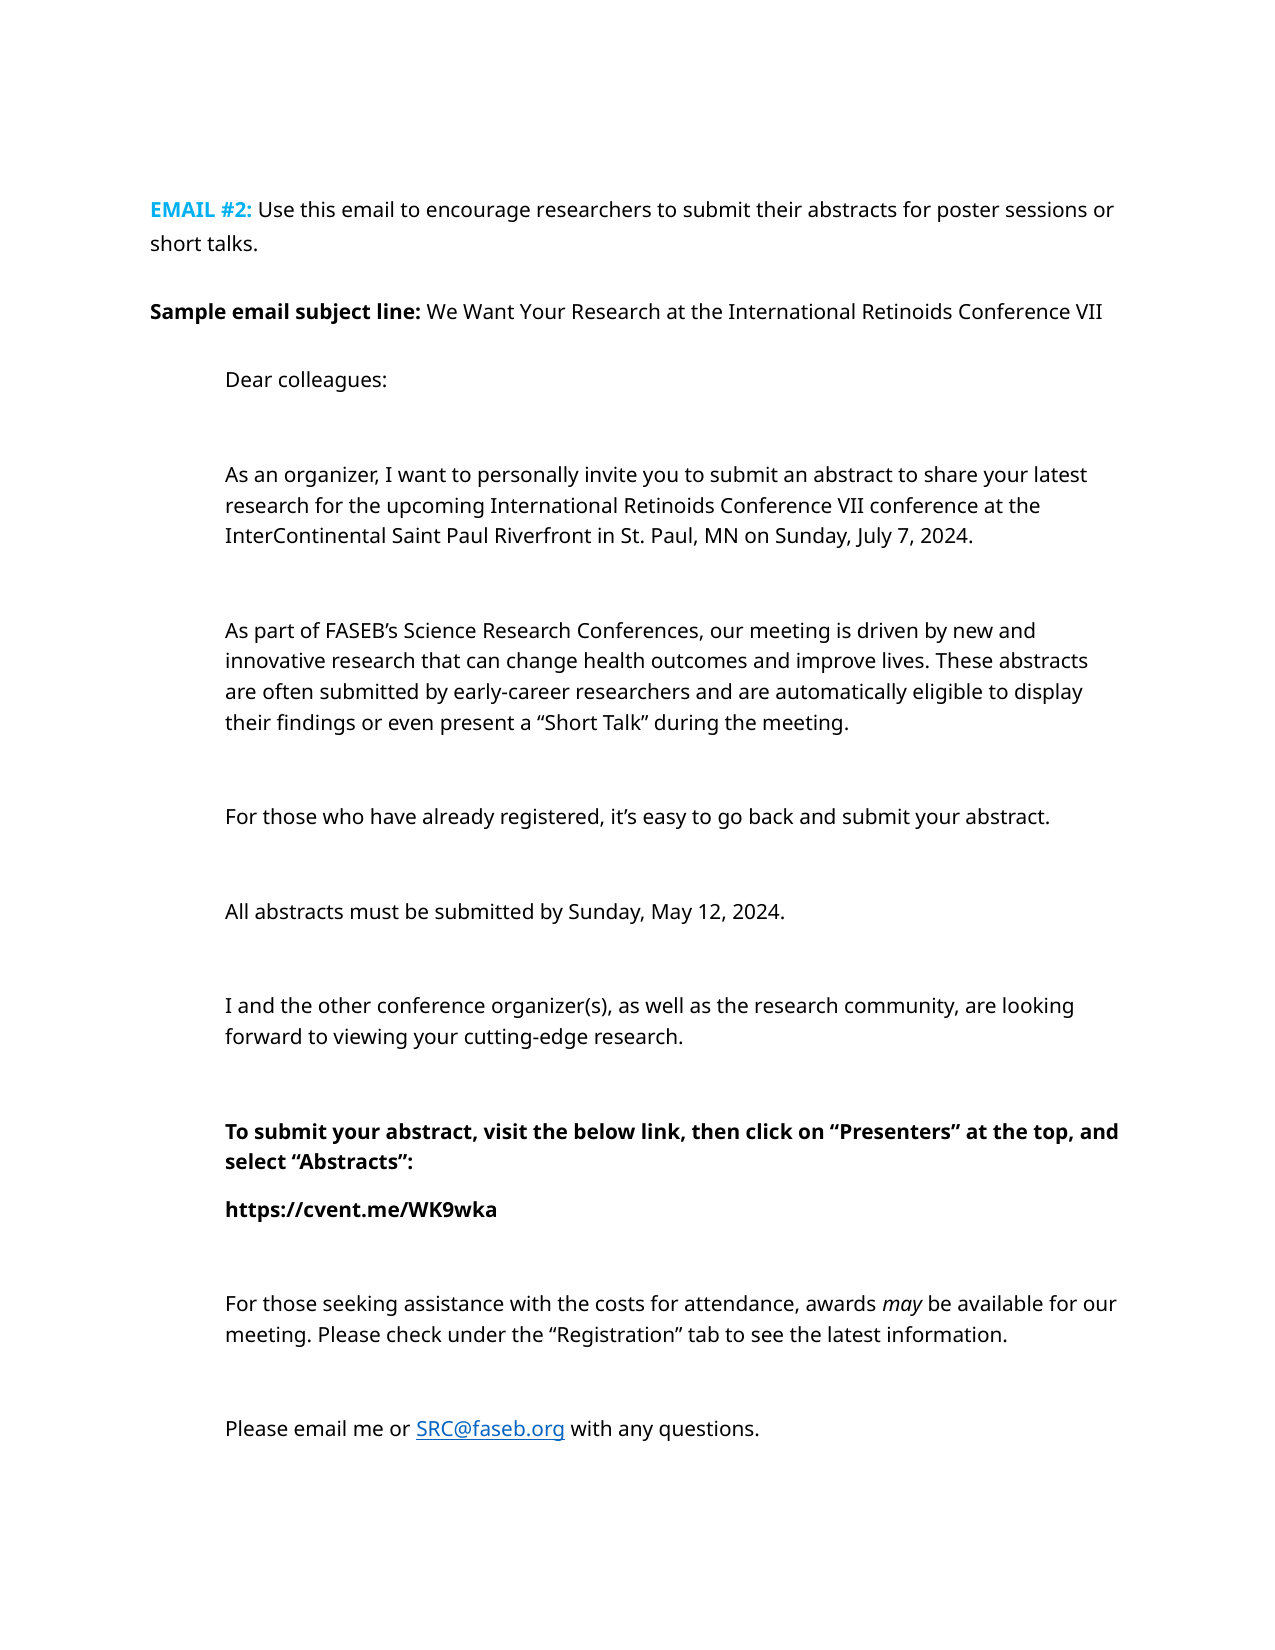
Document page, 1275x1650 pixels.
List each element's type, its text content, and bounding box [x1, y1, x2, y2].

text I and the other conference organizer(s), as well as the research community, are looking forward to viewing your cutting-edge research. [225, 992, 1125, 1051]
text Sample email subject line: We Want Your Research at the International Retinoids Conference VII [150, 297, 1125, 326]
text All abstracts must be submitted by Sunday, May 12, 2024. [225, 897, 1125, 926]
text As an organizer, I want to personally invite you to submit an abstract to share your latest research for the upcoming International Retinoids Conference VII conference at the InterContinental Saint Paul Riverfront in St. Paul, MN on Sunday, July 7, 2024. [225, 460, 1125, 550]
text For those who have already registered, it’s easy to go back and submit your abstract. [225, 802, 1125, 831]
text Please email me or SRC@faseb.org with any questions. [225, 1414, 1125, 1443]
text For those seeking assistance with the costs for attendance, awards may be available for our meeting. Please check under the “Registration” tab to see the latest information. [225, 1289, 1125, 1348]
text As part of FASEB’s Science Research Conferences, our meeting is driven by new and innovative research that can change health outcomes and improve lives. These abstracts are often submitted by early-career researchers and are automatically eligible to display their findings or even present a “Short Talk” during the meeting. [225, 616, 1125, 736]
text EMAIL #2: Use this email to encourage researchers to submit their abstracts for poster sessions or short talks. [150, 195, 1125, 258]
text https://cvent.me/WK9wka [225, 1195, 1125, 1223]
text To submit your abstract, visit the below link, then click on “Presenters” at the top, and select “Abstracts”: [225, 1117, 1125, 1176]
text Dear colleagues: [225, 366, 1125, 394]
